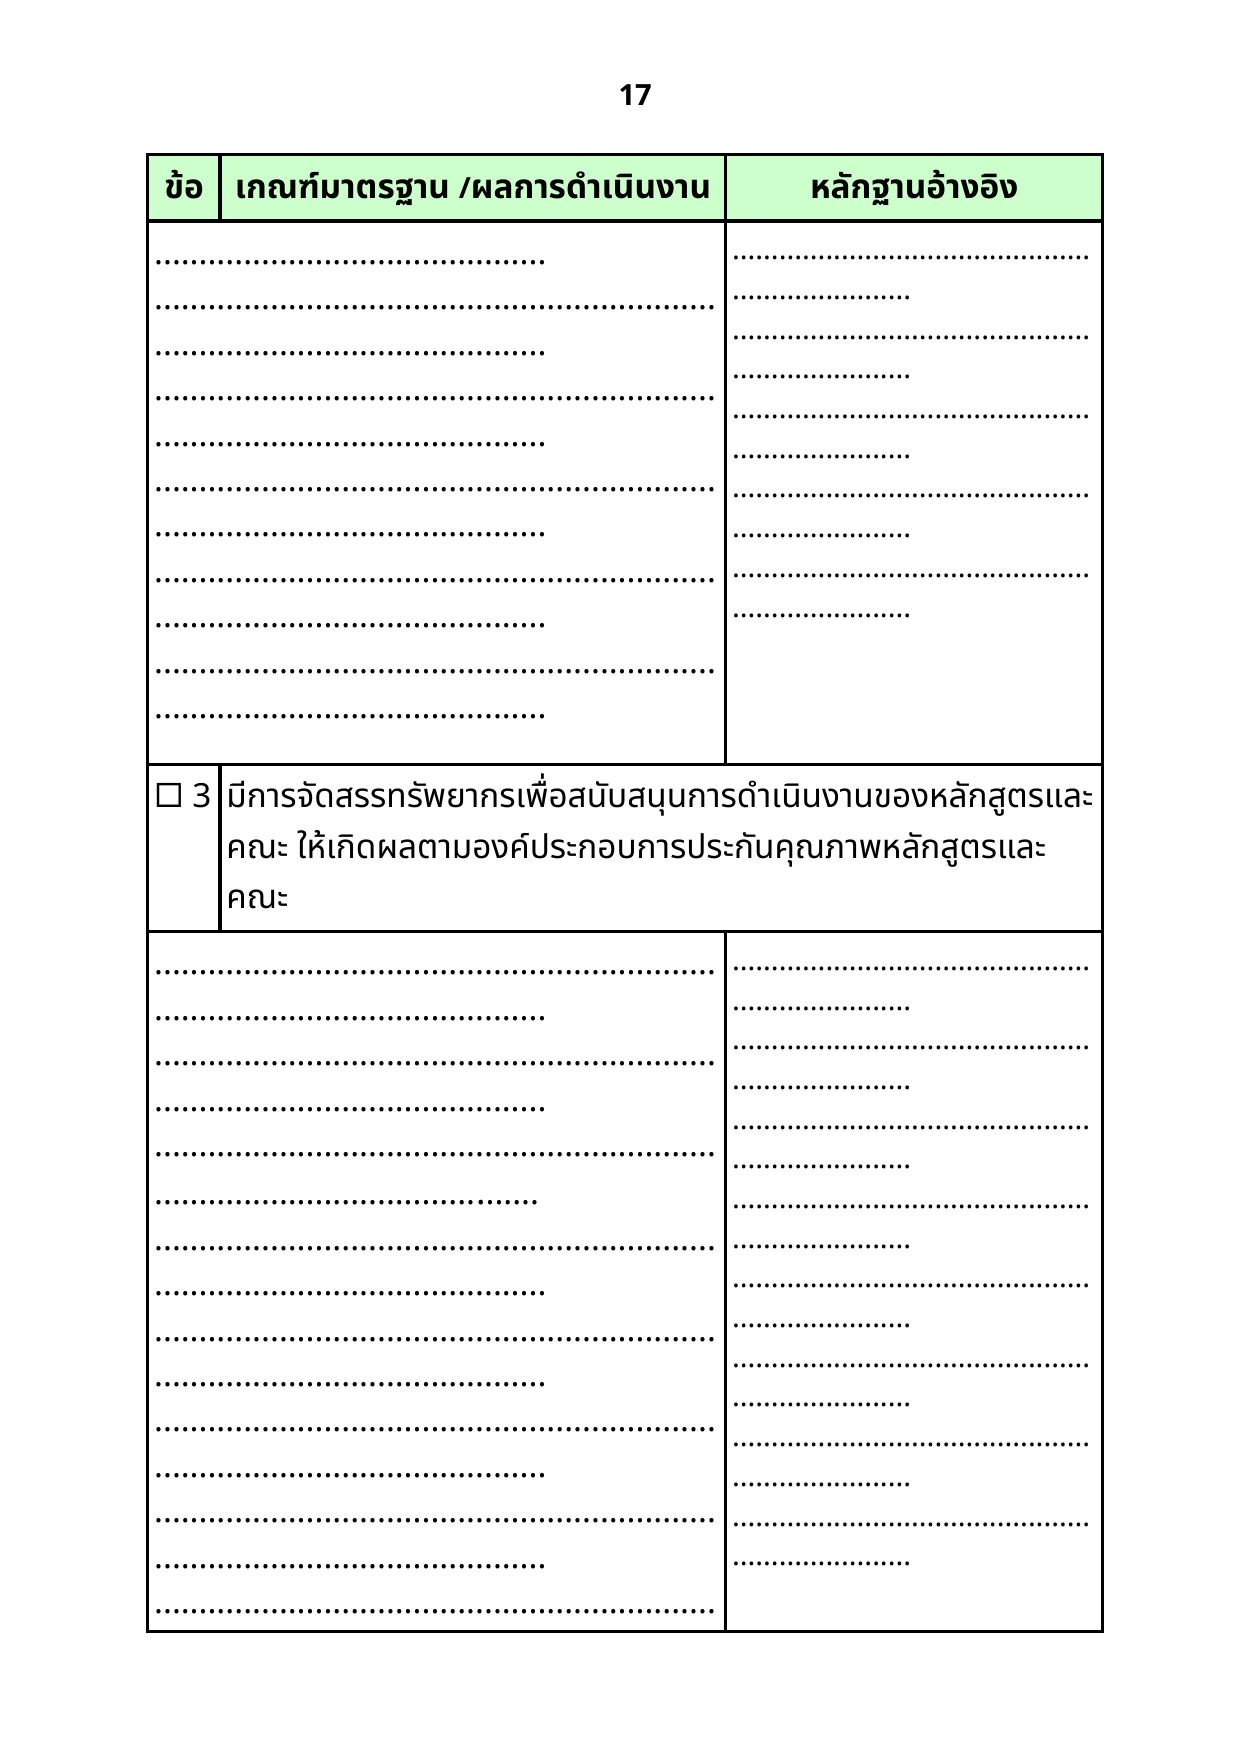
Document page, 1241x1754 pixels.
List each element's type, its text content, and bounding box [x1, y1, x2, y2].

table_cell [727, 933, 1101, 1629]
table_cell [727, 223, 1101, 763]
table_header หลักฐานอ้างอิง [727, 156, 1101, 219]
table_header เกณฑ์มาตรฐาน /ผลการดำเนินงาน [222, 156, 724, 219]
table_cell 3 [149, 766, 218, 930]
table_header ข้อ [149, 156, 218, 219]
table_cell มีการจัดสรรทรัพยากรเพื่อสนับสนุนการดำเนินงานของหลักสูตรและคณะ ให้เกิดผลตามองค์ประกอบการประกันคุณภาพหลักสูตรและคณะ [222, 766, 1101, 930]
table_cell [149, 933, 724, 1629]
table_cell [149, 223, 724, 763]
